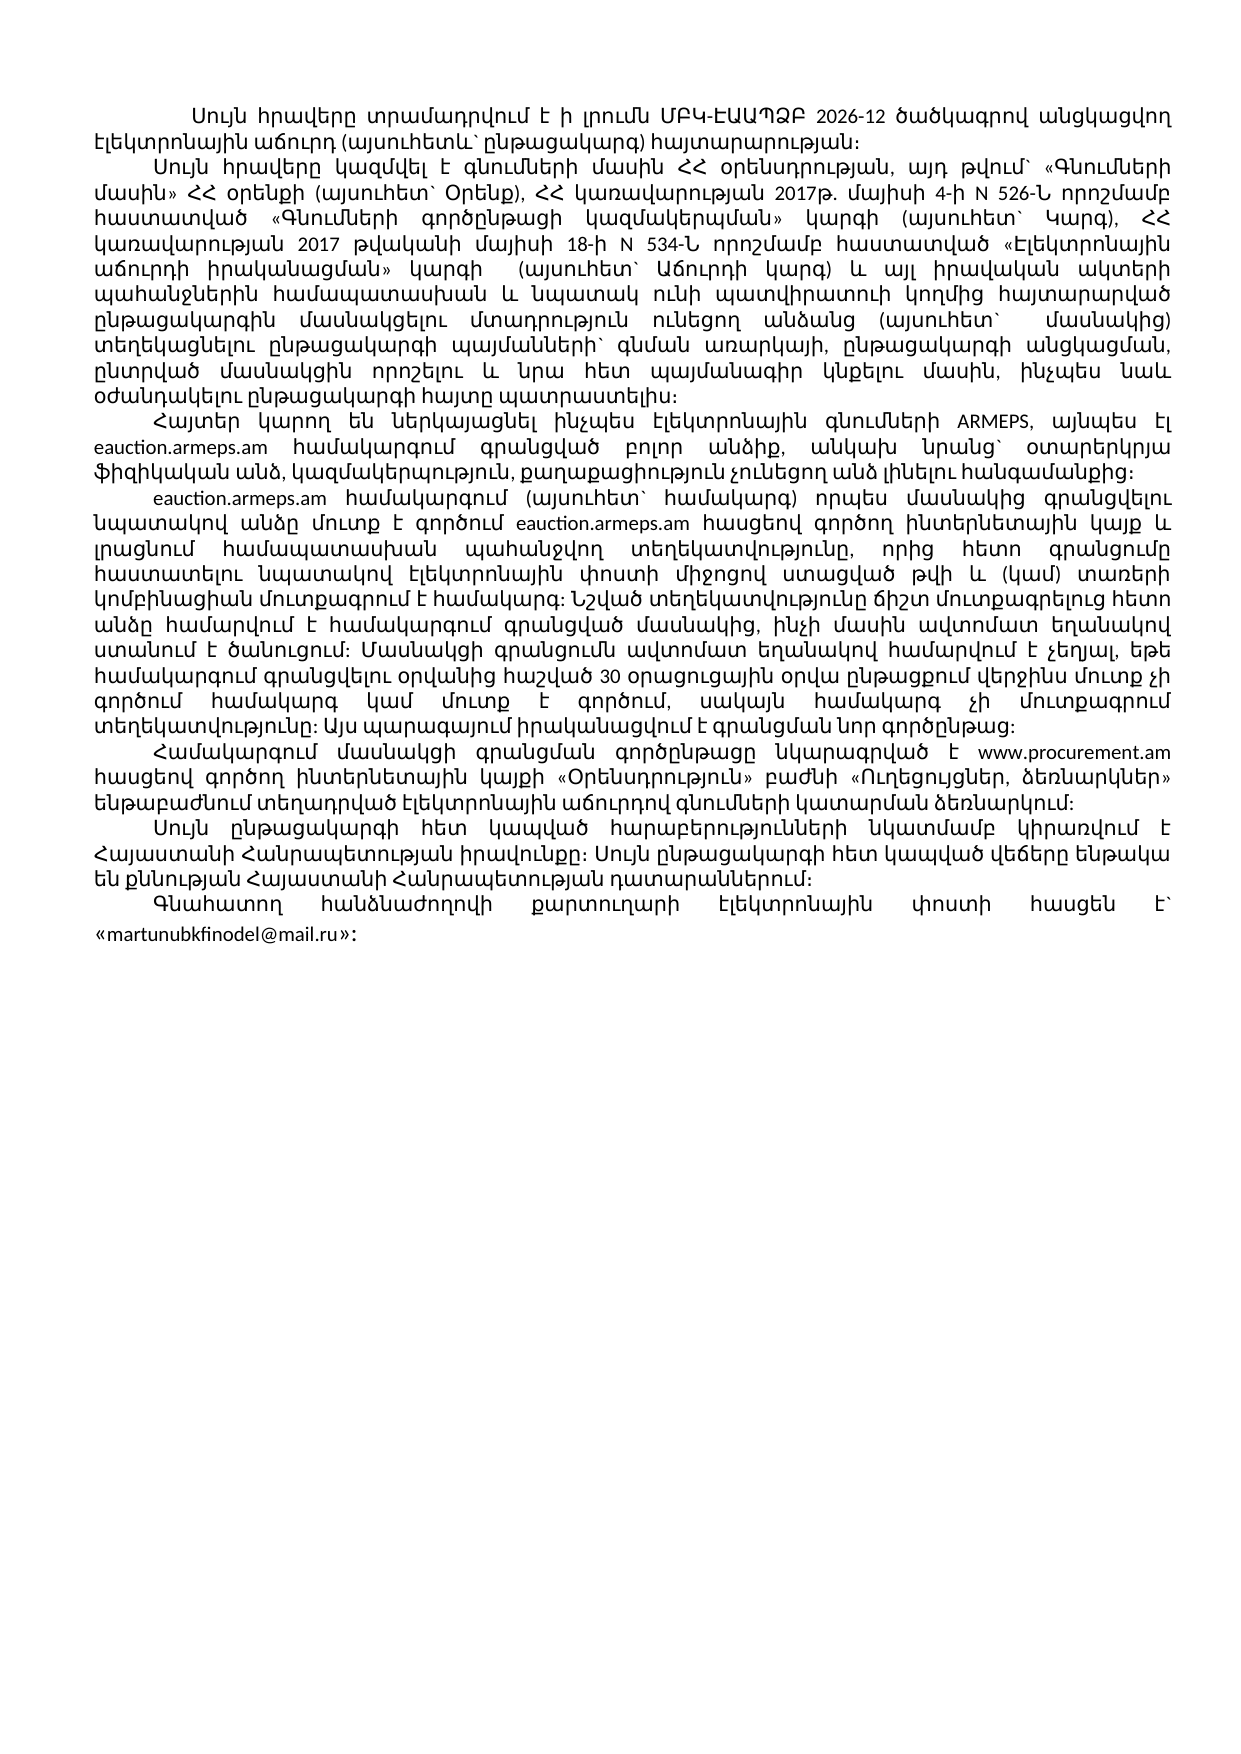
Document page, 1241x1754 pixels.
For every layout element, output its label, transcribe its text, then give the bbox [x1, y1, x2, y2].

text Համակարգում մասնակցի գրանցման գործընթացը նկարագրված է www.procurement.am հասցեով գործող ինտերնետային կայքի «Օրենսդրություն» բաժնի «Ուղեցույցներ, ձեռնարկներ» ենթաբաժնում տեղադրված էլեկտրոնային աճուրդով գնումների կատարման ձեռնարկում: [94, 739, 1171, 815]
text Սույն ընթացակարգի հետ կապված հարաբերությունների նկատմամբ կիրառվում է Հայաստանի Հանրապետության իրավունքը։ Սույն ընթացակարգի հետ կապված վեճերը ենթակա են քննության Հայաստանի Հանրապետության դատարաններում։ [94, 815, 1171, 892]
text Սույն հրավերը կազմվել է գնումների մասին ՀՀ օրենսդրության, այդ թվում` «Գնումների մասին» ՀՀ օրենքի (այսուհետ` Օրենք), ՀՀ կառավարության 2017թ. մայիսի 4-ի N 526-Ն որոշմամբ հաստատված «Գնումների գործընթացի կազմակերպման» կարգի (այսուհետ` Կարգ), ՀՀ կառավարության 2017 թվականի մայիսի 18-ի N 534-Ն որոշմամբ հաստատված «Էլեկտրոնային աճուրդի իրականացման» կարգի (այսուհետ` Աճուրդի կարգ) և այլ իրավական ակտերի պահանջներին համապատասխան և նպատակ ունի պատվիրատուի կողմից հայտարարված ընթացակարգին մասնակցելու մտադրություն ունեցող անձանց (այսուհետ` մասնակից) տեղեկացնելու ընթացակարգի պայմանների` գնման առարկայի, ընթացակարգի անցկացման, ընտրված մասնակցին որոշելու և նրա հետ պայմանագիր կնքելու մասին, ինչպես նաև օժանդակելու ընթացակարգի հայտը պատրաստելիս։ [94, 154, 1171, 409]
text Հայտեր կարող են ներկայացնել ինչպես էլեկտրոնային գնումների ARMEPS, այնպես էլ eauction.armeps.am համակարգում գրանցված բոլոր անձիք, անկախ նրանց` օտարերկրյա ֆիզիկական անձ, կազմակերպություն, քաղաքացիություն չունեցող անձ լինելու հանգամանքից։ [94, 409, 1171, 485]
text Գնահատող հանձնաժողովի քարտուղարի էլեկտրոնային փոստի հասցեն է` «martunubkfinodel@mail.ru»: [94, 892, 1171, 948]
text Սույն հրավերը տրամադրվում է ի լրումն ՄԲԿ-ԷԱԱՊՁԲ 2026-12 ծածկագրով անցկացվող էլեկտրոնային աճուրդ (այսուհետև` ընթացակարգ) հայտարարության։ [94, 104, 1171, 154]
text eauction.armeps.am համակարգում (այսուհետ` համակարգ) որպես մասնակից գրանցվելու նպատակով անձը մուտք է գործում eauction.armeps.am հասցեով գործող ինտերնետային կայք և լրացնում համապատասխան պահանջվող տեղեկատվությունը, որից հետո գրանցումը հաստատելու նպատակով էլեկտրոնային փոստի միջոցով ստացված թվի և (կամ) տառերի կոմբինացիան մուտքագրում է համակարգ: Նշված տեղեկատվությունը ճիշտ մուտքագրելուց հետո անձը համարվում է համակարգում գրանցված մասնակից, ինչի մասին ավտոմատ եղանակով ստանում է ծանուցում: Մասնակցի գրանցումն ավտոմատ եղանակով համարվում է չեղյալ, եթե համակարգում գրանցվելու օրվանից հաշված 30 օրացուցային օրվա ընթացքում վերջինս մուտք չի գործում համակարգ կամ մուտք է գործում, սակայն համակարգ չի մուտքագրում տեղեկատվությունը: Այս պարագայում իրականացվում է գրանցման նոր գործընթաց: [94, 485, 1171, 739]
